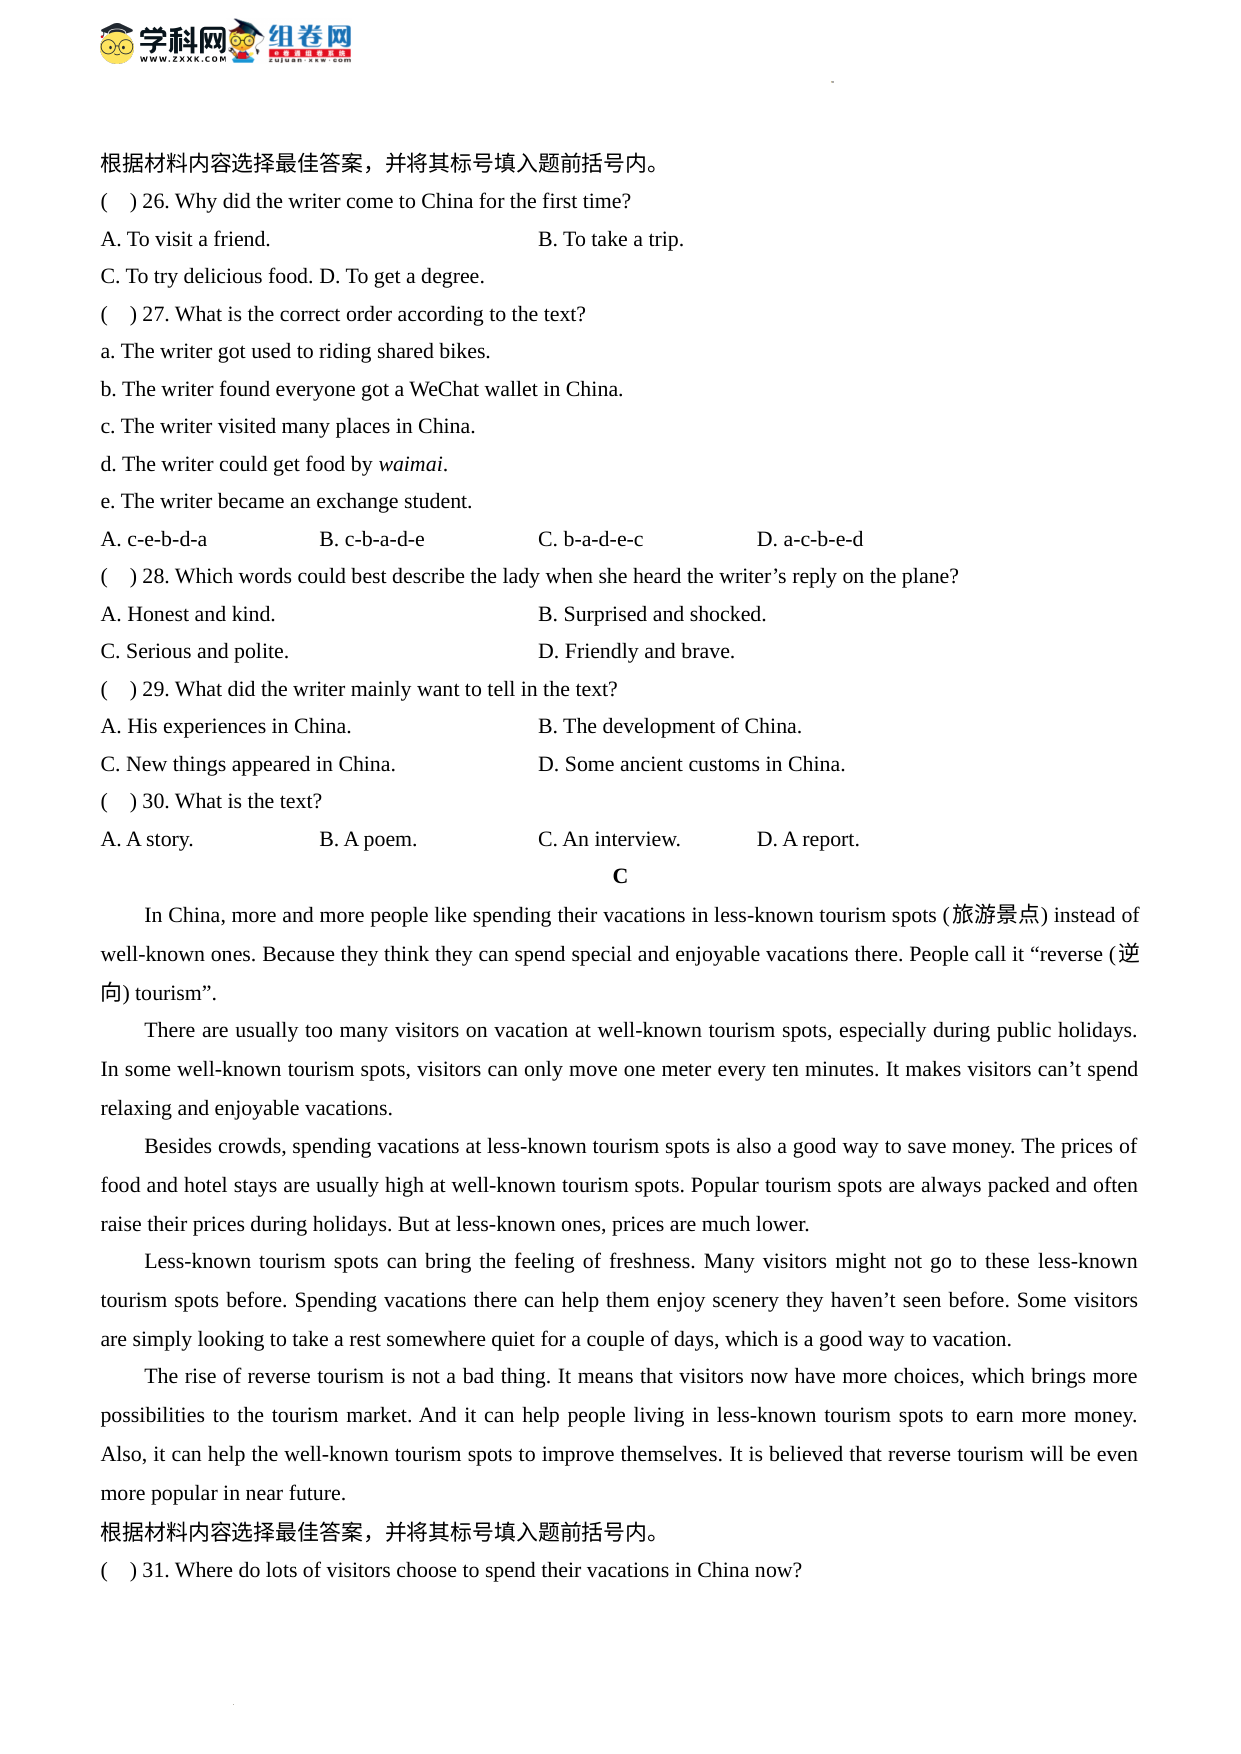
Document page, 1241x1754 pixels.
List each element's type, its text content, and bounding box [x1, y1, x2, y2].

text ( ) 26. Why did the writer come to China for the first time? [100, 184, 1140, 217]
text ( ) 27. What is the correct order according to the text? [100, 297, 1140, 329]
text There are usually too many visitors on vacation at well-known tourism spots, especially during public holidays. In some well-known tourism spots, visitors can only move one meter every ten minutes. It makes visitors can’t spend relaxing and enjoyable vacations. [100, 1014, 1140, 1124]
text Less-known tourism spots can bring the feeling of freshness. Many visitors might not go to these less-known tourism spots before. Spending vacations there can help them enjoy scenery they haven’t seen before. Some visitors are simply looking to take a rest somewhere quiet for a couple of days, which is a good way to vacation. [100, 1244, 1140, 1355]
text In China, more and more people like spending their vacations in less-known tourism spots (旅游景点) instead of well-known ones. Because they think they can spend special and enjoyable vacations there. People call it “reverse (逆向) tourism”. [100, 897, 1140, 1007]
text ( ) 29. What did the writer mainly want to tell in the text? [100, 672, 1140, 704]
text C [100, 859, 1140, 892]
text A. Honest and kind. B. Surprised and shocked. [100, 597, 1140, 629]
text a. The writer got used to riding shared bikes. [100, 334, 1140, 367]
picture [100, 18, 353, 64]
text A. A story. B. A poem. C. An interview. D. A report. [100, 822, 1140, 854]
text d. The writer could get food by waimai. [100, 447, 1140, 479]
text b. The writer found everyone got a WeChat wallet in China. [100, 372, 1140, 404]
text C. To try delicious food. D. To get a degree. [100, 259, 1140, 292]
text 根据材料内容选择最佳答案，并将其标号填入题前括号内。 [100, 1514, 1140, 1547]
text ( ) 31. Where do lots of visitors choose to spend their vacations in China now? [100, 1553, 1140, 1586]
text 根据材料内容选择最佳答案，并将其标号填入题前括号内。 [100, 146, 1140, 178]
text C. Serious and polite. D. Friendly and brave. [100, 634, 1140, 667]
text The rise of reverse tourism is not a bad thing. It means that visitors now have more choices, which brings more possibilities to the tourism market. And it can help people living in less-known tourism spots to earn more money. Also, it can help the well-known tourism spots to improve themselves. It is believed that reverse tourism will be even more popular in near future. [100, 1360, 1140, 1509]
text c. The writer visited many places in China. [100, 409, 1140, 442]
text A. His experiences in China. B. The development of China. [100, 709, 1140, 742]
text Besides crowds, spending vacations at less-known tourism spots is also a good way to save money. The prices of food and hotel stays are usually high at well-known tourism spots. Popular tourism spots are always packed and often raise their prices during holidays. But at less-known ones, prices are much lower. [100, 1129, 1140, 1239]
text ( ) 30. What is the text? [100, 784, 1140, 817]
text ( ) 28. Which words could best describe the lady when she heard the writer’s reply on the plane? [100, 559, 1140, 592]
text C. New things appeared in China. D. Some ancient customs in China. [100, 747, 1140, 779]
text e. The writer became an exchange student. [100, 484, 1140, 517]
text A. c-e-b-d-a B. c-b-a-d-e C. b-a-d-e-c D. a-c-b-e-d [100, 522, 1140, 554]
text A. To visit a friend. B. To take a trip. [100, 222, 1140, 254]
